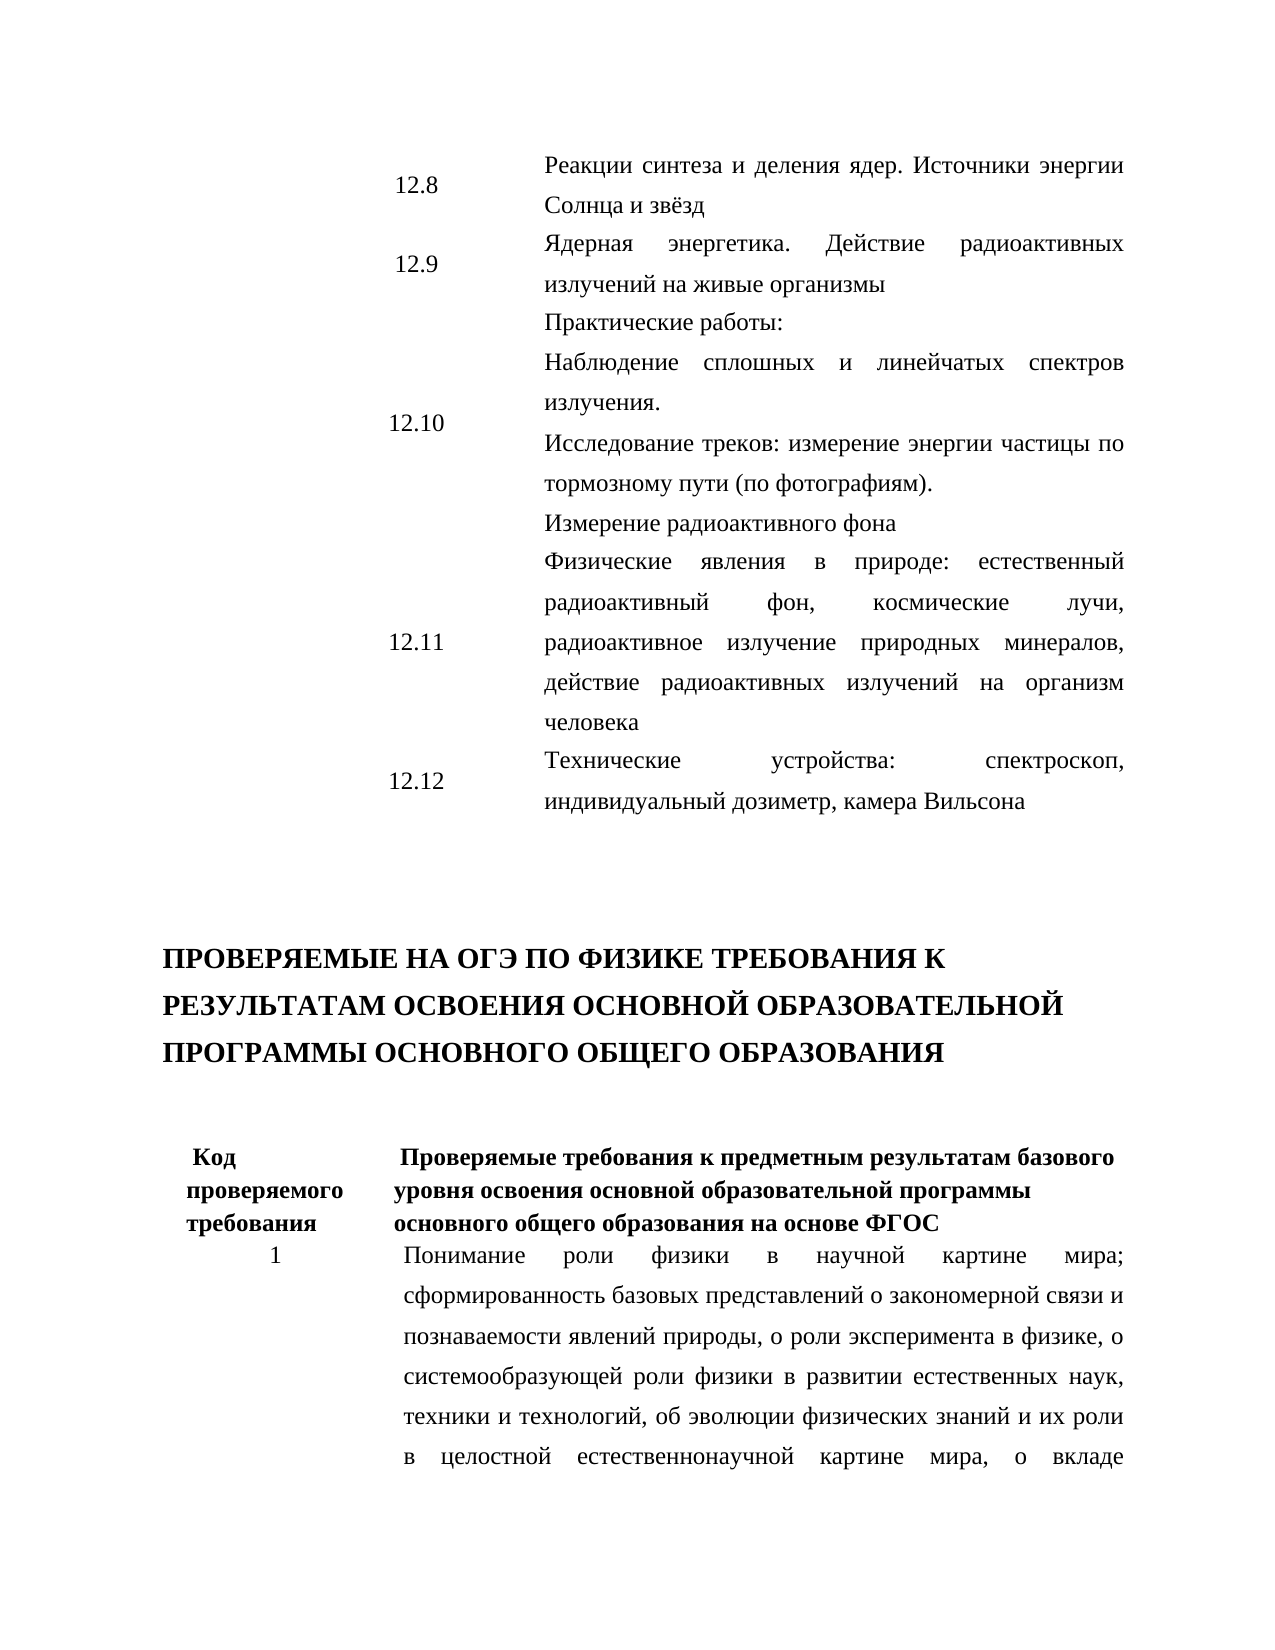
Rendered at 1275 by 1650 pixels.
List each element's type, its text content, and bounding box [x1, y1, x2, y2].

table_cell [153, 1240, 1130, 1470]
text ПРОВЕРЯЕМЫЕ НА ОГЭ ПО ФИЗИКЕ ТРЕБОВАНИЯ К РЕЗУЛЬТАТАМ ОСВОЕНИЯ ОСНОВНОЙ ОБРАЗОВАТЕЛЬНОЙ ПРОГРАММЫ ОСНОВНОГО ОБЩЕГО ОБРАЗОВАНИЯ [162, 942, 1125, 1069]
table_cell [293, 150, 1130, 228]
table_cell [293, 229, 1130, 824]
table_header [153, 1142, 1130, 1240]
